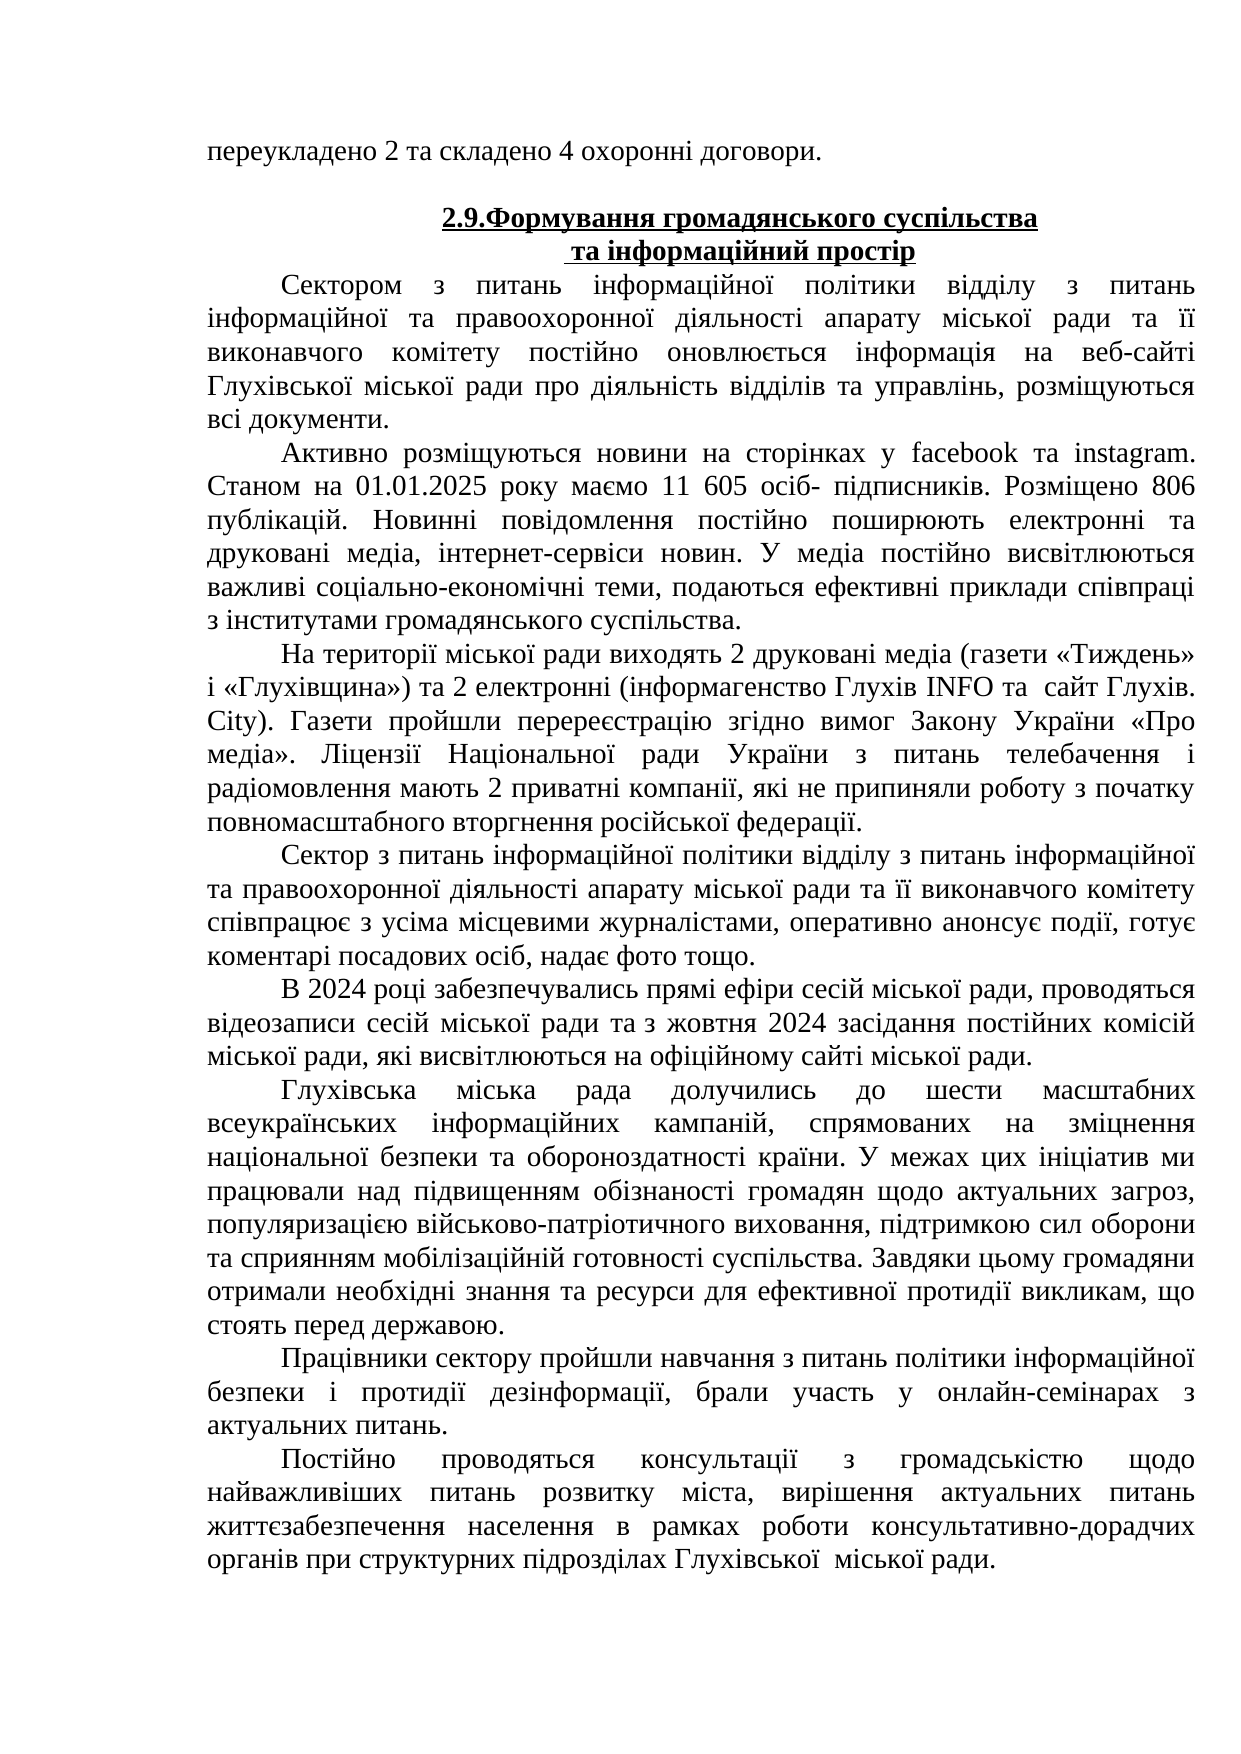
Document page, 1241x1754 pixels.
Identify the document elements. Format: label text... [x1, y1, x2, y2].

text Сектор з питань інформаційної політики відділу з питань інформаційної та правоохоронної діяльності апарату міської ради та її виконавчого комітету співпрацює з усіма місцевими журналістами, оперативно анонсує події, готує коментарі посадових осіб, надає фото тощо. [207, 837, 1196, 971]
text та інформаційний простір [207, 233, 1196, 267]
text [207, 133, 1196, 166]
text На території міської ради виходять 2 друковані медіа (газети «Тиждень» і «Глухівщина») та 2 електронні (інформагенство Глухів INFO та сайт Глухів. Сity). Газети пройшли перереєстрацію згідно вимог Закону України «Про медіа». Ліцензії Національної ради України з питань телебачення і радіомовлення мають 2 приватні компанії, які не припиняли роботу з початку повномасштабного вторгнення російської федерації. [207, 636, 1196, 837]
text Глухівська міська рада долучились до шести масштабних всеукраїнських інформаційних кампаній, спрямованих на зміцнення національної безпеки та обороноздатності країни. У межах цих ініціатив ми працювали над підвищенням обізнаності громадян щодо актуальних загроз, популяризацією військово-патріотичного виховання, підтримкою сил оборони та сприянням мобілізаційній готовності суспільства. Завдяки цьому громадяни отримали необхідні знання та ресурси для ефективної протидії викликам, що стоять перед державою. [207, 1072, 1196, 1340]
text 2.9.Формування громадянського суспільства [207, 200, 1196, 233]
text В 2024 році забезпечувались прямі ефіри сесій міської ради, проводяться відеозаписи сесій міської ради та з жовтня 2024 засідання постійних комісій міської ради, які висвітлюються на офіційному сайті міської ради. [207, 971, 1196, 1072]
text Постійно проводяться консультації з громадськістю щодо найважливіших питань розвитку міста, вирішення актуальних питань життєзабезпечення населення в рамках роботи консультативно-дорадчих органів при структурних підрозділах Глухівської міської ради. [207, 1441, 1196, 1575]
text Сектором з питань інформаційної політики відділу з питань інформаційної та правоохоронної діяльності апарату міської ради та її виконавчого комітету постійно оновлюється інформація на веб-сайті Глухівської міської ради про діяльність відділів та управлінь, розміщуються всі документи. [207, 267, 1196, 435]
text Активно розміщуються новини на сторінках у facebook та instagram. Станом на 01.01.2025 року маємо 11 605 осіб- підписників. Розміщено 806 публікацій. Новинні повідомлення постійно поширюють електронні та друковані медіа, інтернет-сервіси новин. У медіа постійно висвітлюються важливі соціально-економічні теми, подаються ефективні приклади співпраці з інститутами громадянського суспільства. [207, 435, 1196, 636]
text Працівники сектору пройшли навчання з питань політики інформаційної безпеки і протидії дезінформації, брали участь у онлайн-семінарах з актуальних питань. [207, 1340, 1196, 1441]
